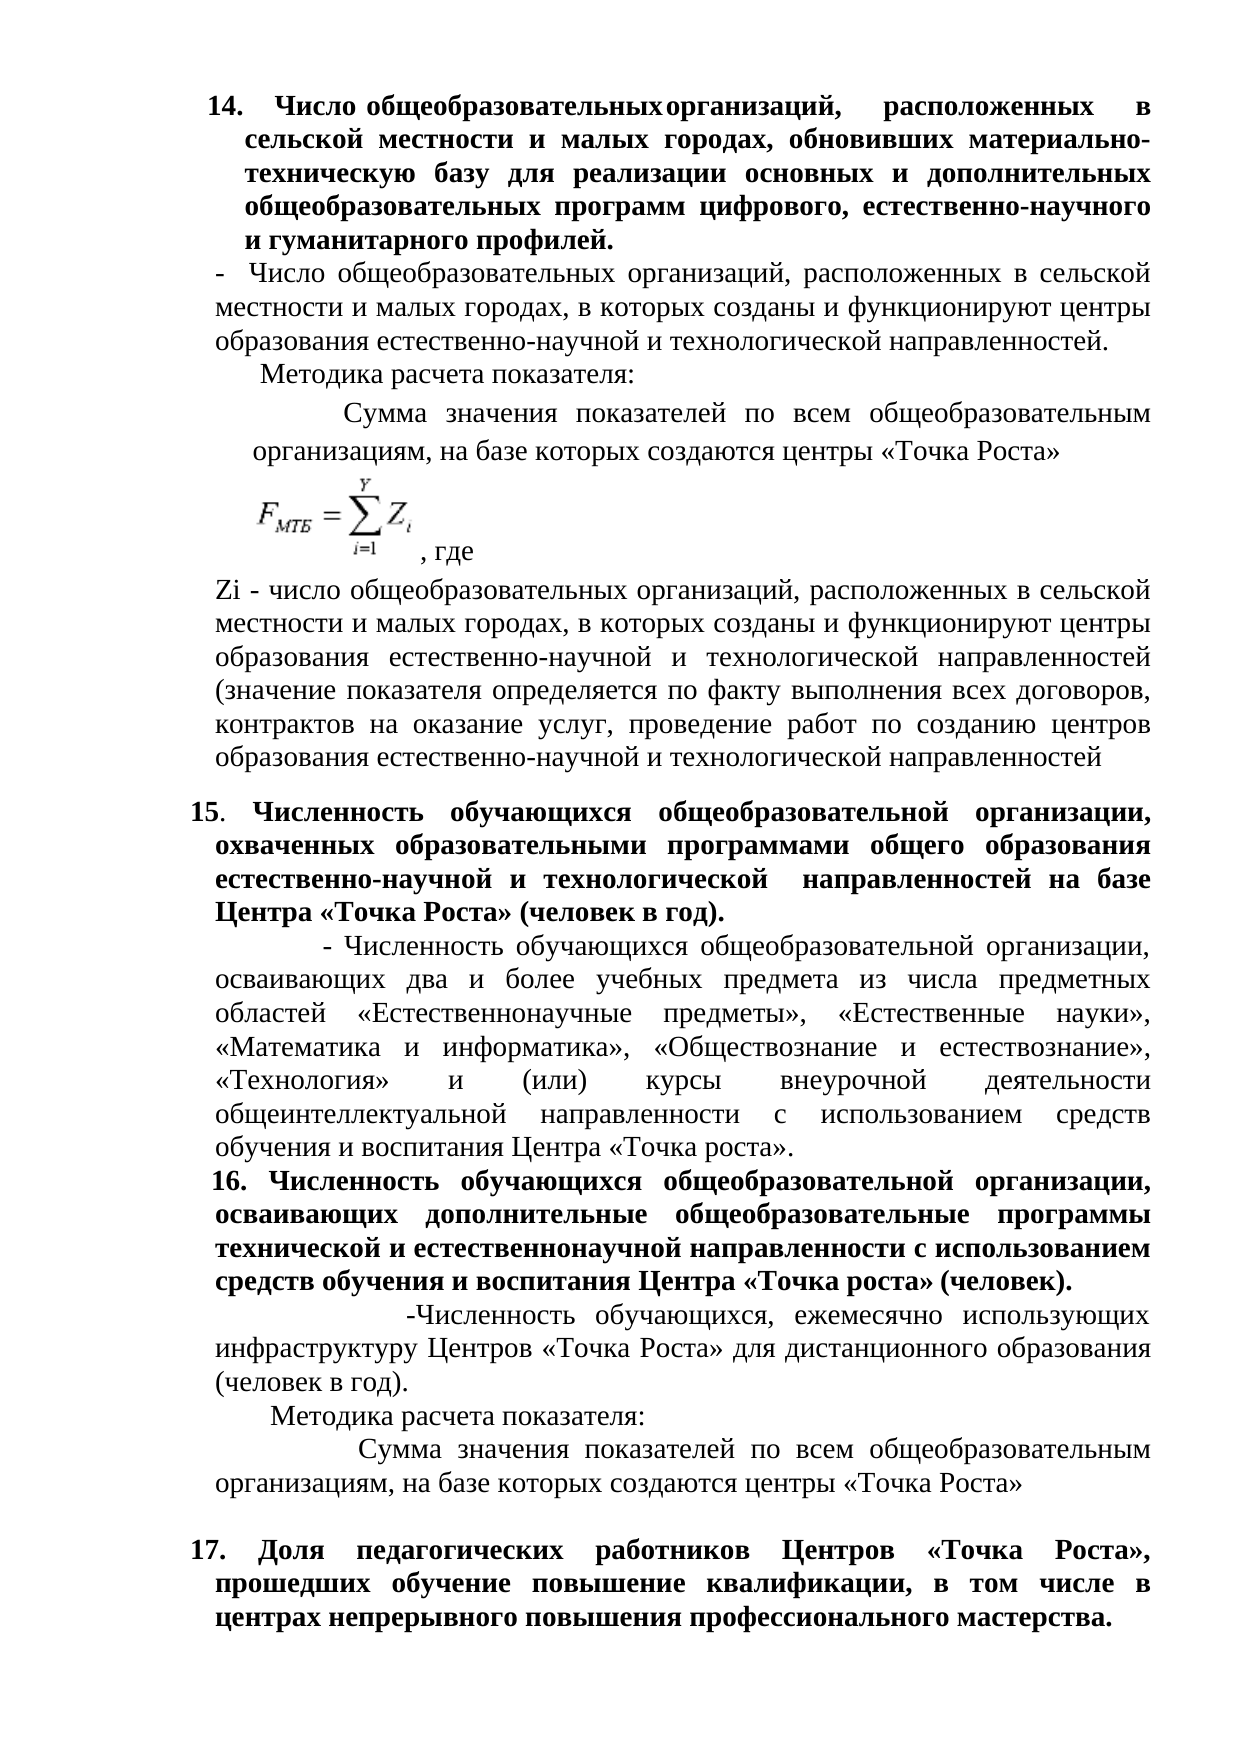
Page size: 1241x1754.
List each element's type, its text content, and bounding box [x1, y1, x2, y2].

list - Число общеобразовательных организаций, расположенных в сельской местности и малых городах, в которых созданы и функционируют центры образования естественно-научной и технологической направленностей. [215, 256, 1152, 356]
text - Численность обучающихся общеобразовательной организации, осваивающих два и более учебных предмета из числа предметных областей «Естественнонаучные предметы», «Естественные науки», «Математика и информатика», «Обществознание и естествознание», «Технология» и (или) курсы внеурочной деятельности общеинтеллектуальной направленности с использованием средств обучения и воспитания Центра «Точка роста». [190, 928, 1152, 1163]
text Методика расчета показателя: [190, 1398, 1152, 1431]
list Методика расчета показателя: [252, 356, 1152, 390]
picture [252, 471, 420, 561]
list Zi - число общеобразовательных организаций, расположенных в сельской местности и малых городах, в которых созданы и функционируют центры образования естественно-научной и технологической направленностей (значение показателя определяется по факту выполнения всех договоров, контрактов на оказание услуг, проведение работ по созданию центров образования естественно-научной и технологической направленностей [215, 572, 1152, 773]
list Число общеобразовательных организаций, расположенных в сельской местности и малых городах, обновивших материально-техническую базу для реализации основных и дополнительных общеобразовательных программ цифрового, естественно-научного и гуманитарного профилей. [207, 88, 1152, 256]
list Сумма значения показателей по всем общеобразовательным организациям, на базе которых создаются центры «Точка Роста» [252, 395, 1152, 467]
list , где [252, 472, 1152, 567]
text -Численность обучающихся, ежемесячно использующих инфраструктуру Центров «Точка Роста» для дистанционного образования (человек в год). [190, 1297, 1152, 1398]
text 17. Доля педагогических работников Центров «Точка Роста», прошедших обучение повышение квалификации, в том числе в центрах непрерывного повышения профессионального мастерства. [190, 1532, 1152, 1632]
text Сумма значения показателей по всем общеобразовательным организациям, на базе которых создаются центры «Точка Роста» [190, 1431, 1152, 1498]
text 15. Численность обучающихся общеобразовательной организации, охваченных образовательными программами общего образования естественно-научной и технологической направленностей на базе Центра «Точка Роста» (человек в год). [190, 794, 1152, 928]
text 16. Численность обучающихся общеобразовательной организации, осваивающих дополнительные общеобразовательные программы технической и естественнонаучной направленности с использованием средств обучения и воспитания Центра «Точка роста» (человек). [190, 1163, 1152, 1297]
